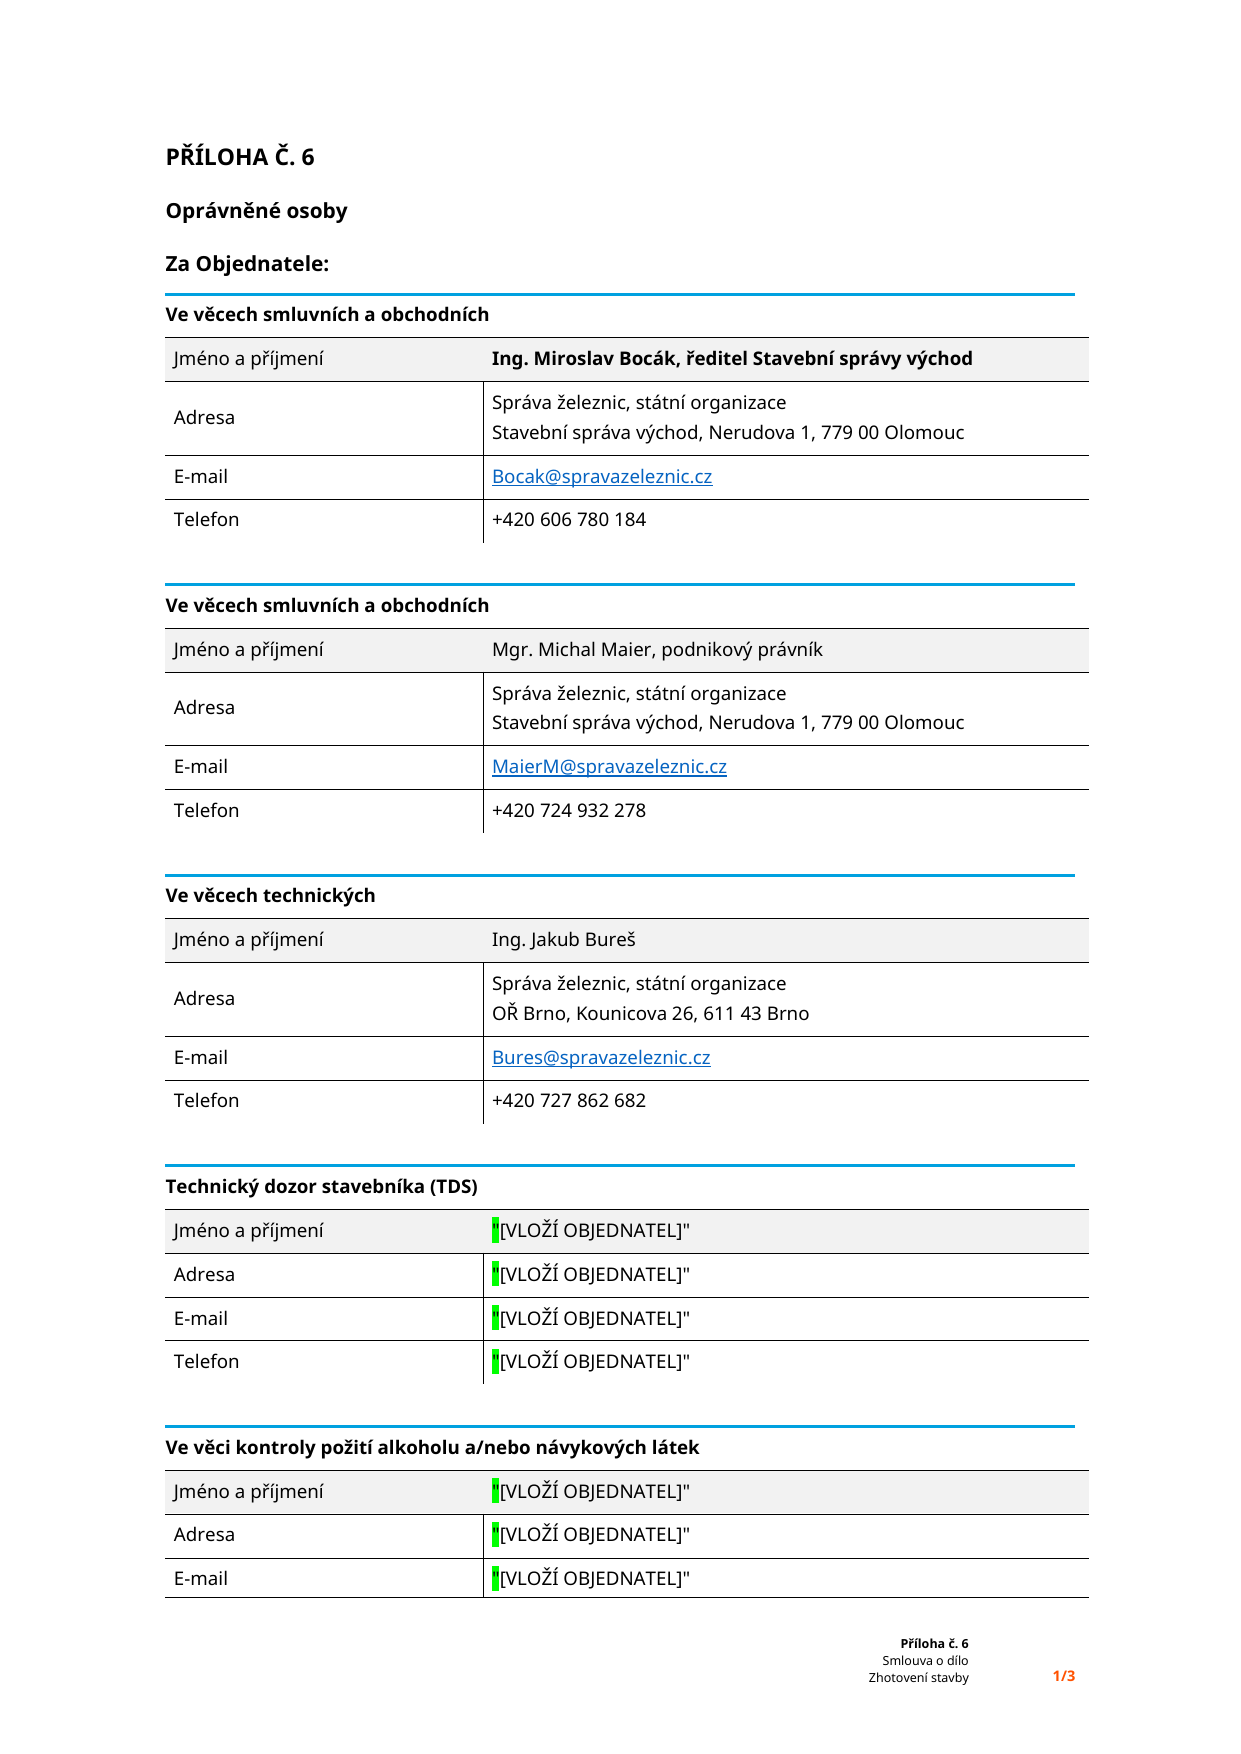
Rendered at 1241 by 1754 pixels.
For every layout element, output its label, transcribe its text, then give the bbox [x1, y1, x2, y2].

table_header Jméno a příjmení [165, 1471, 484, 1513]
text Ve věci kontroly požití alkoholu a/nebo návykových látek [165, 1428, 1075, 1460]
table_cell Telefon [165, 1081, 483, 1123]
table_cell Adresa [165, 1254, 483, 1297]
table_cell Bocak@spravazeleznic.cz [484, 456, 1089, 498]
table_cell +420 727 862 682 [484, 1081, 1089, 1123]
table_cell Telefon [165, 790, 483, 833]
table_cell Telefon [165, 500, 483, 542]
table_cell [484, 1341, 1089, 1384]
table_cell [484, 1254, 1089, 1297]
table_cell [484, 1559, 1089, 1597]
text Technický dozor stavebníka (TDS) [165, 1167, 1075, 1199]
table_header Mgr. Michal Maier, podnikový právník [484, 629, 1089, 672]
text Příloha č. 6 [165, 141, 1075, 173]
table_cell [484, 1515, 1089, 1557]
table_cell Správa železnic, státní organizace OŘ Brno, Kounicova 26, 611 43 Brno [484, 963, 1089, 1036]
table_header Jméno a příjmení [165, 338, 484, 381]
table_cell Správa železnic, státní organizace Stavební správa východ, Nerudova 1, 779 00 Olomouc [484, 382, 1089, 455]
text Ve věcech smluvních a obchodních [165, 296, 1075, 327]
table_cell +420 606 780 184 [484, 500, 1089, 542]
table_cell E-mail [165, 1037, 483, 1079]
table_cell Adresa [165, 963, 483, 1036]
table_cell [484, 1298, 1089, 1340]
table_header Jméno a příjmení [165, 1210, 484, 1253]
table_cell Adresa [165, 673, 483, 745]
text Ve věcech smluvních a obchodních [165, 586, 1075, 618]
table_cell Bures@spravazeleznic.cz [484, 1037, 1089, 1079]
table_header Ing. Jakub Bureš [484, 919, 1089, 962]
table_cell Správa železnic, státní organizace Stavební správa východ, Nerudova 1, 779 00 Olomouc [484, 673, 1089, 745]
text Ve věcech technických [165, 877, 1075, 908]
table_header Ing. Miroslav Bocák, ředitel Stavební správy východ [484, 338, 1089, 381]
table_header [484, 1471, 1089, 1513]
table_cell Adresa [165, 382, 483, 455]
text Za Objednatele: [165, 249, 1075, 277]
table_cell E-mail [165, 746, 483, 789]
table_cell +420 724 932 278 [484, 790, 1089, 833]
table_header [484, 1210, 1089, 1253]
table_cell Telefon [165, 1341, 483, 1384]
text Oprávněné osoby [165, 197, 1075, 225]
table_cell Adresa [165, 1515, 483, 1557]
table_cell E-mail [165, 1298, 483, 1340]
table_header Jméno a příjmení [165, 629, 484, 672]
table_header Jméno a příjmení [165, 919, 484, 962]
table_cell E-mail [165, 456, 483, 498]
table_cell E-mail [165, 1559, 483, 1597]
table_cell MaierM@spravazeleznic.cz [484, 746, 1089, 789]
